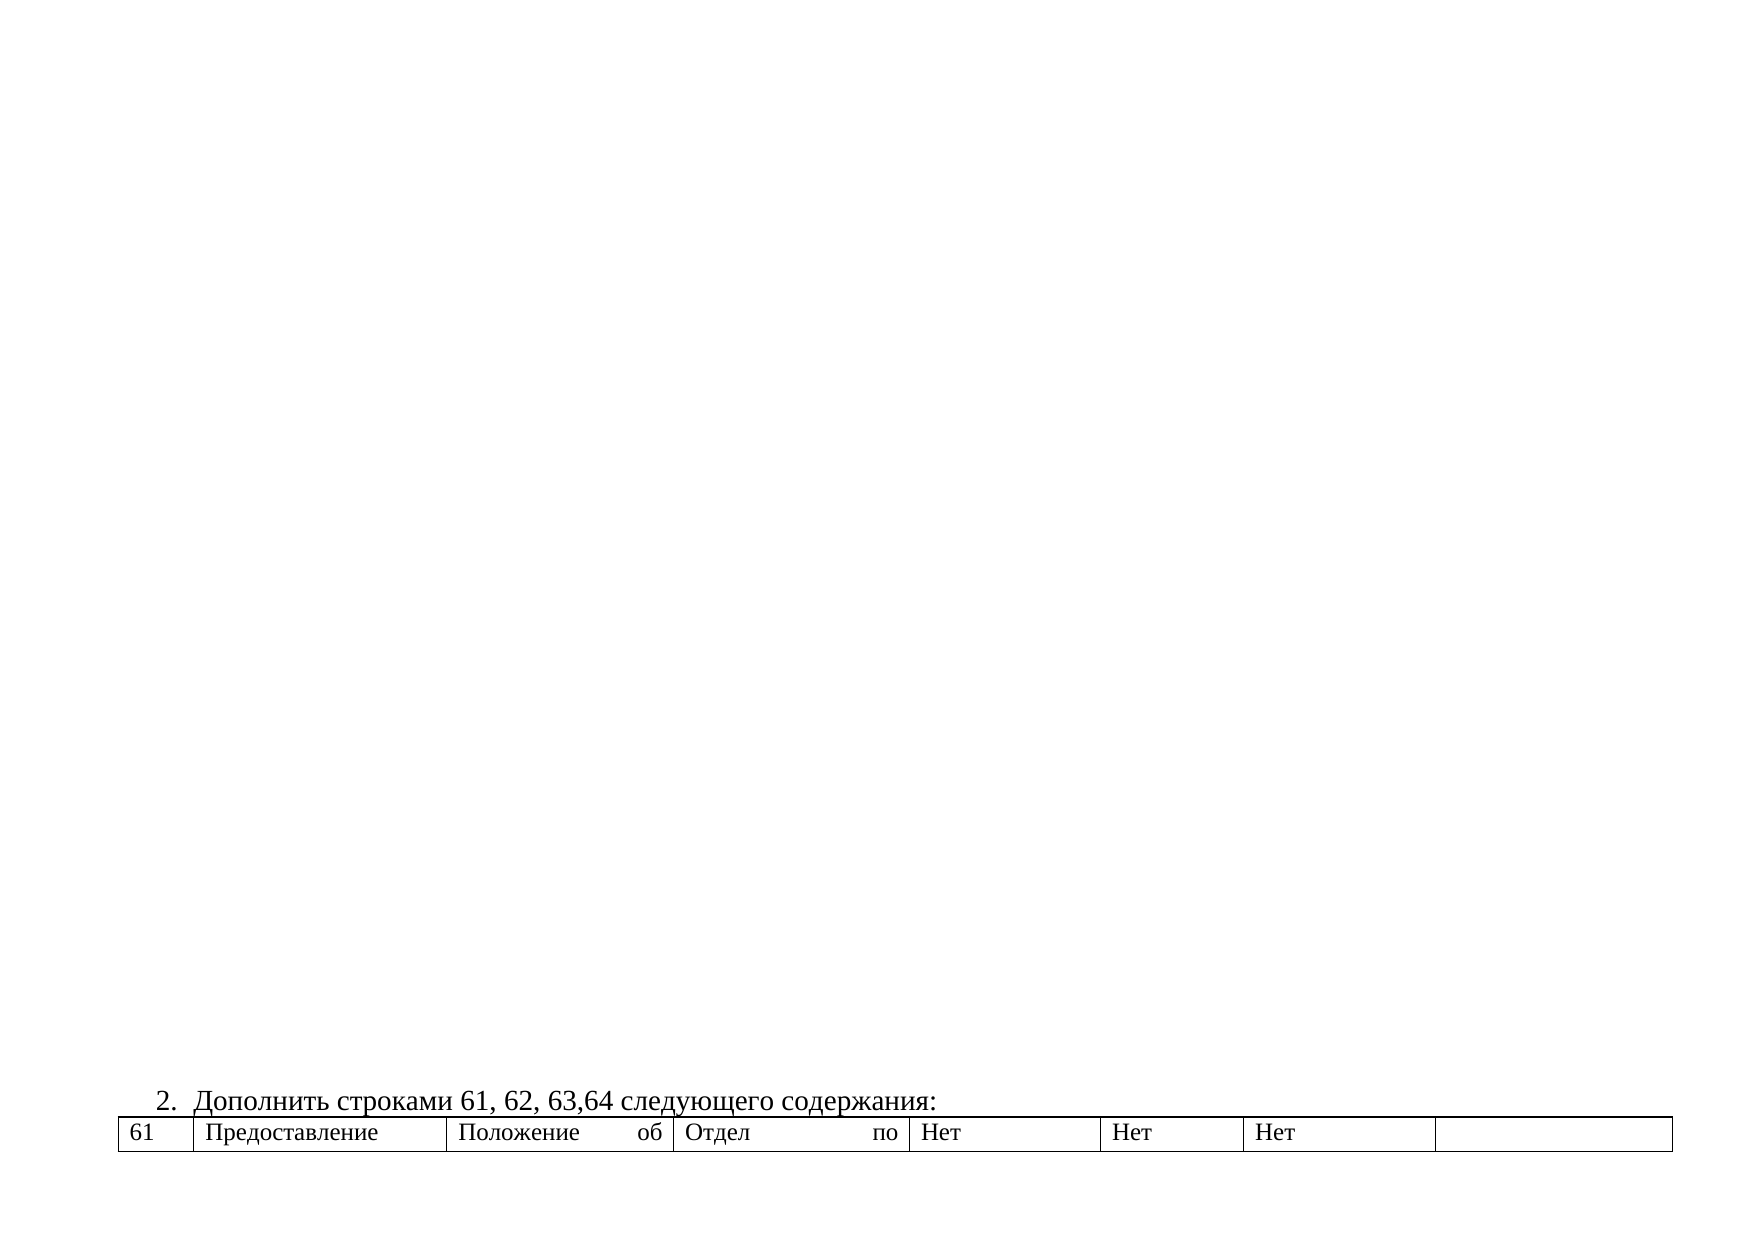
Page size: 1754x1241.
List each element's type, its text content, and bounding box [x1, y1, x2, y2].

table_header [447, 1118, 673, 1151]
table_header 61 [119, 1118, 193, 1151]
list Дополнить строками 61, 62, 63,64 следующего содержания: [156, 1083, 1636, 1116]
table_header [194, 1118, 446, 1151]
table_header Нет [910, 1118, 1100, 1151]
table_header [674, 1118, 909, 1151]
table_header [1436, 1118, 1672, 1151]
table_header Нет [1244, 1118, 1435, 1151]
table_header Нет [1101, 1118, 1243, 1151]
